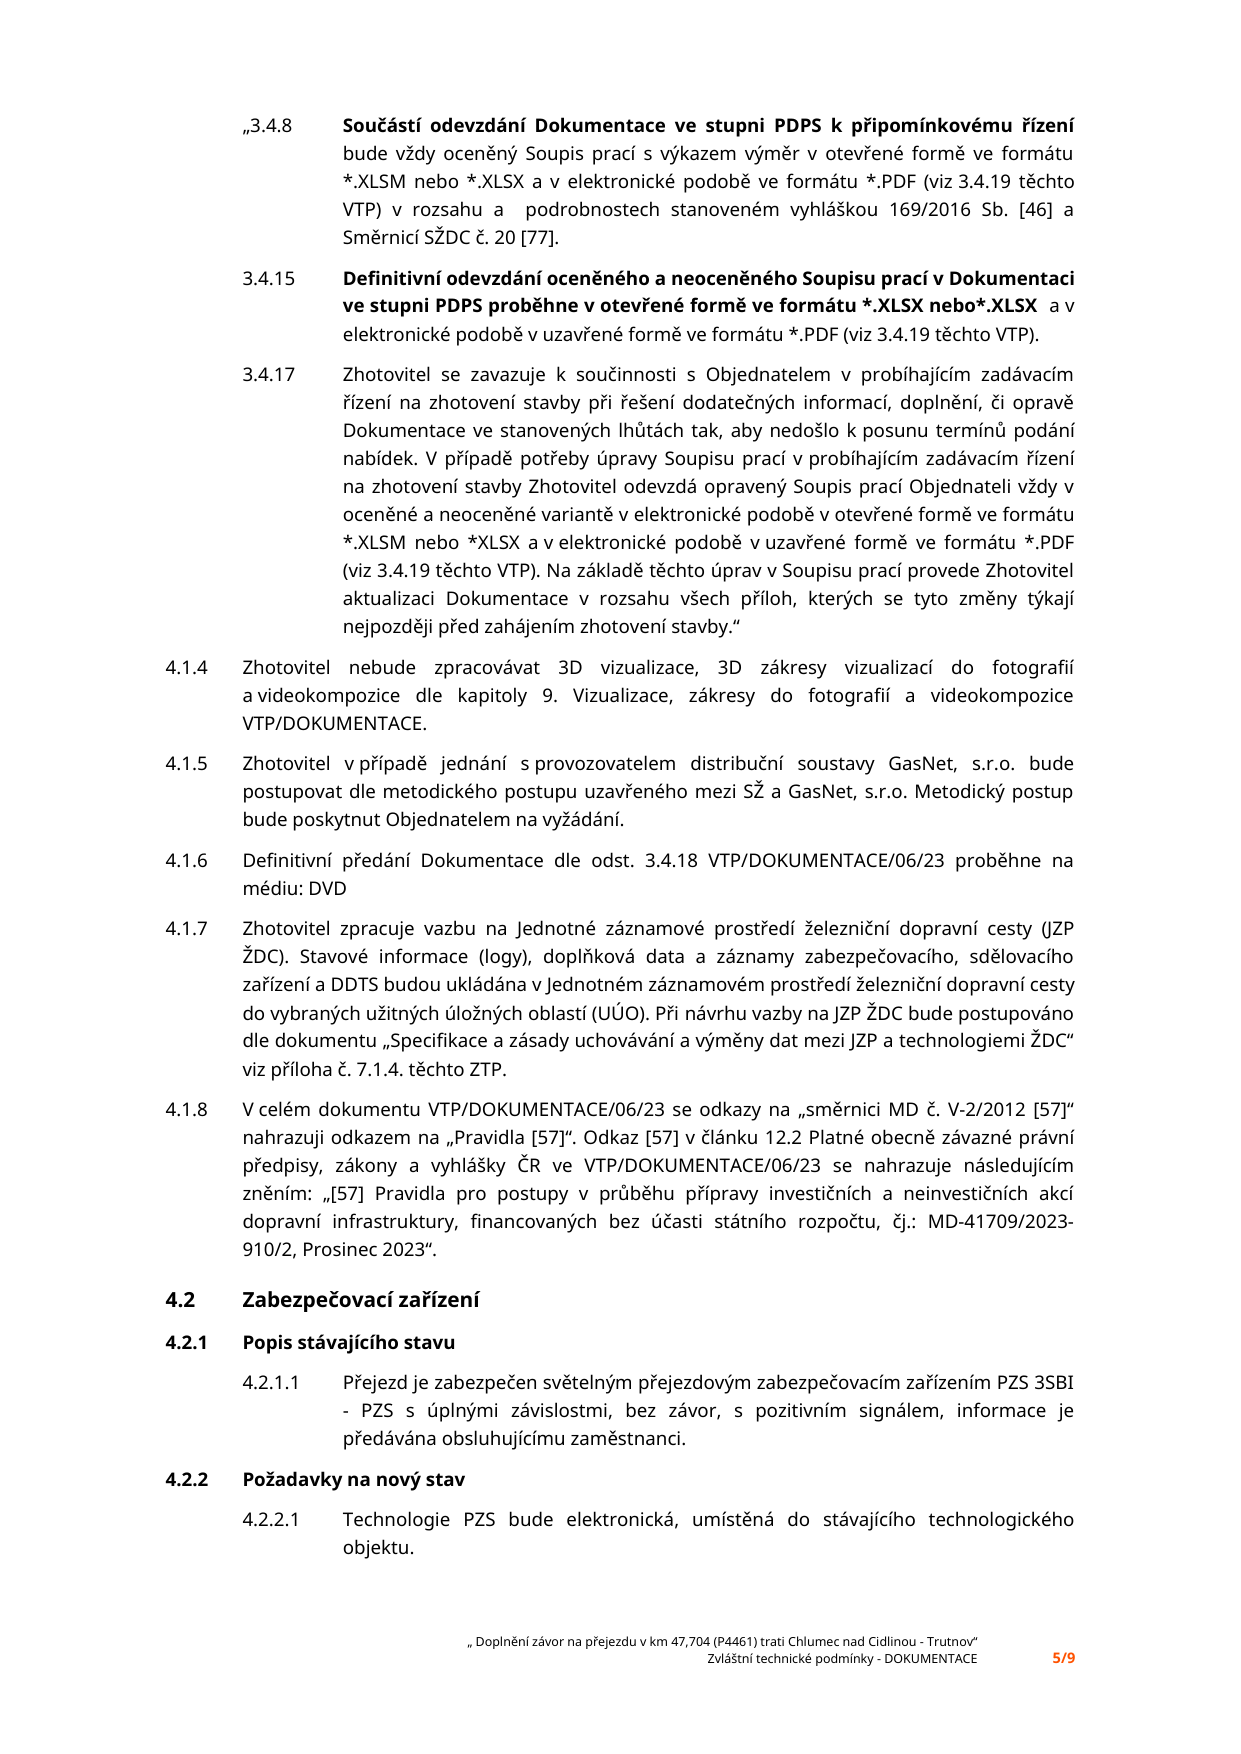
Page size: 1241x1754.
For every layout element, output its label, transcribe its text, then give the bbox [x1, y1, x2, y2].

text Technologie PZS bude elektronická, umístěná do stávajícího technologického objektu. [242, 1507, 1075, 1560]
text 3.4.15 Definitivní odevzdání oceněného a neoceněného Soupisu prací v Dokumentaci ve stupni PDPS proběhne v otevřené formě ve formátu *.XLSX nebo*.XLSX a v elektronické podobě v uzavřené formě ve formátu *.PDF (viz 3.4.19 těchto VTP). [242, 265, 1075, 346]
text Definitivní předání Dokumentace dle odst. 3.4.18 VTP/DOKUMENTACE/06/23 proběhne na médiu: DVD [165, 847, 1075, 901]
text Přejezd je zabezpečen světelným přejezdovým zabezpečovacím zařízením PZS 3SBI - PZS s úplnými závislostmi, bez závor, s pozitivním signálem, informace je předávána obsluhujícímu zaměstnanci. [242, 1369, 1075, 1451]
text Zhotovitel nebude zpracovávat 3D vizualizace, 3D zákresy vizualizací do fotografií a videokompozice dle kapitoly 9. Vizualizace, zákresy do fotografií a videokompozice VTP/DOKUMENTACE. [165, 654, 1075, 736]
text „3.4.8 Součástí odevzdání Dokumentace ve stupni PDPS k připomínkovému řízení bude vždy oceněný Soupis prací s výkazem výměr v otevřené formě ve formátu *.XLSM nebo *.XLSX a v elektronické podobě ve formátu *.PDF (viz 3.4.19 těchto VTP) v rozsahu a podrobnostech stanoveném vyhláškou 169/2016 Sb. [46] a Směrnicí SŽDC č. 20 [77]. [242, 112, 1075, 250]
text Popis stávajícího stavu [165, 1329, 1075, 1354]
text Zhotovitel zpracuje vazbu na Jednotné záznamové prostředí železniční dopravní cesty (JZP ŽDC). Stavové informace (logy), doplňková data a záznamy zabezpečovacího, sdělovacího zařízení a DDTS budou ukládána v Jednotném záznamovém prostředí železniční dopravní cesty do vybraných užitných úložných oblastí (UÚO). Při návrhu vazby na JZP ŽDC bude postupováno dle dokumentu „Specifikace a zásady uchovávání a výměny dat mezi JZP a technologiemi ŽDC“ viz příloha č. 7.1.4. těchto ZTP. [165, 916, 1075, 1081]
text Zhotovitel v případě jednání s provozovatelem distribuční soustavy GasNet, s.r.o. bude postupovat dle metodického postupu uzavřeného mezi SŽ a GasNet, s.r.o. Metodický postup bude poskytnut Objednatelem na vyžádání. [165, 751, 1075, 832]
text Zabezpečovací zařízení [165, 1285, 1075, 1314]
text V celém dokumentu VTP/DOKUMENTACE/06/23 se odkazy na „směrnici MD č. V-2/2012 [57]“ nahrazuji odkazem na „Pravidla [57]“. Odkaz [57] v článku 12.2 Platné obecně závazné právní předpisy, zákony a vyhlášky ČR ve VTP/DOKUMENTACE/06/23 se nahrazuje následujícím zněním: „[57] Pravidla pro postupy v průběhu přípravy investičních a neinvestičních akcí dopravní infrastruktury, financovaných bez účasti státního rozpočtu, čj.: MD-41709/2023-910/2, Prosinec 2023“. [165, 1096, 1075, 1262]
text 3.4.17 Zhotovitel se zavazuje k součinnosti s Objednatelem v probíhajícím zadávacím řízení na zhotovení stavby při řešení dodatečných informací, doplnění, či opravě Dokumentace ve stanovených lhůtách tak, aby nedošlo k posunu termínů podání nabídek. V případě potřeby úpravy Soupisu prací v probíhajícím zadávacím řízení na zhotovení stavby Zhotovitel odevzdá opravený Soupis prací Objednateli vždy v oceněné a neoceněné variantě v elektronické podobě v otevřené formě ve formátu *.XLSM nebo *XLSX a v elektronické podobě v uzavřené formě ve formátu *.PDF (viz 3.4.19 těchto VTP). Na základě těchto úprav v Soupisu prací provede Zhotovitel aktualizaci Dokumentace v rozsahu všech příloh, kterých se tyto změny týkají nejpozději před zahájením zhotovení stavby.“ [242, 361, 1075, 639]
text Požadavky na nový stav [165, 1466, 1075, 1492]
